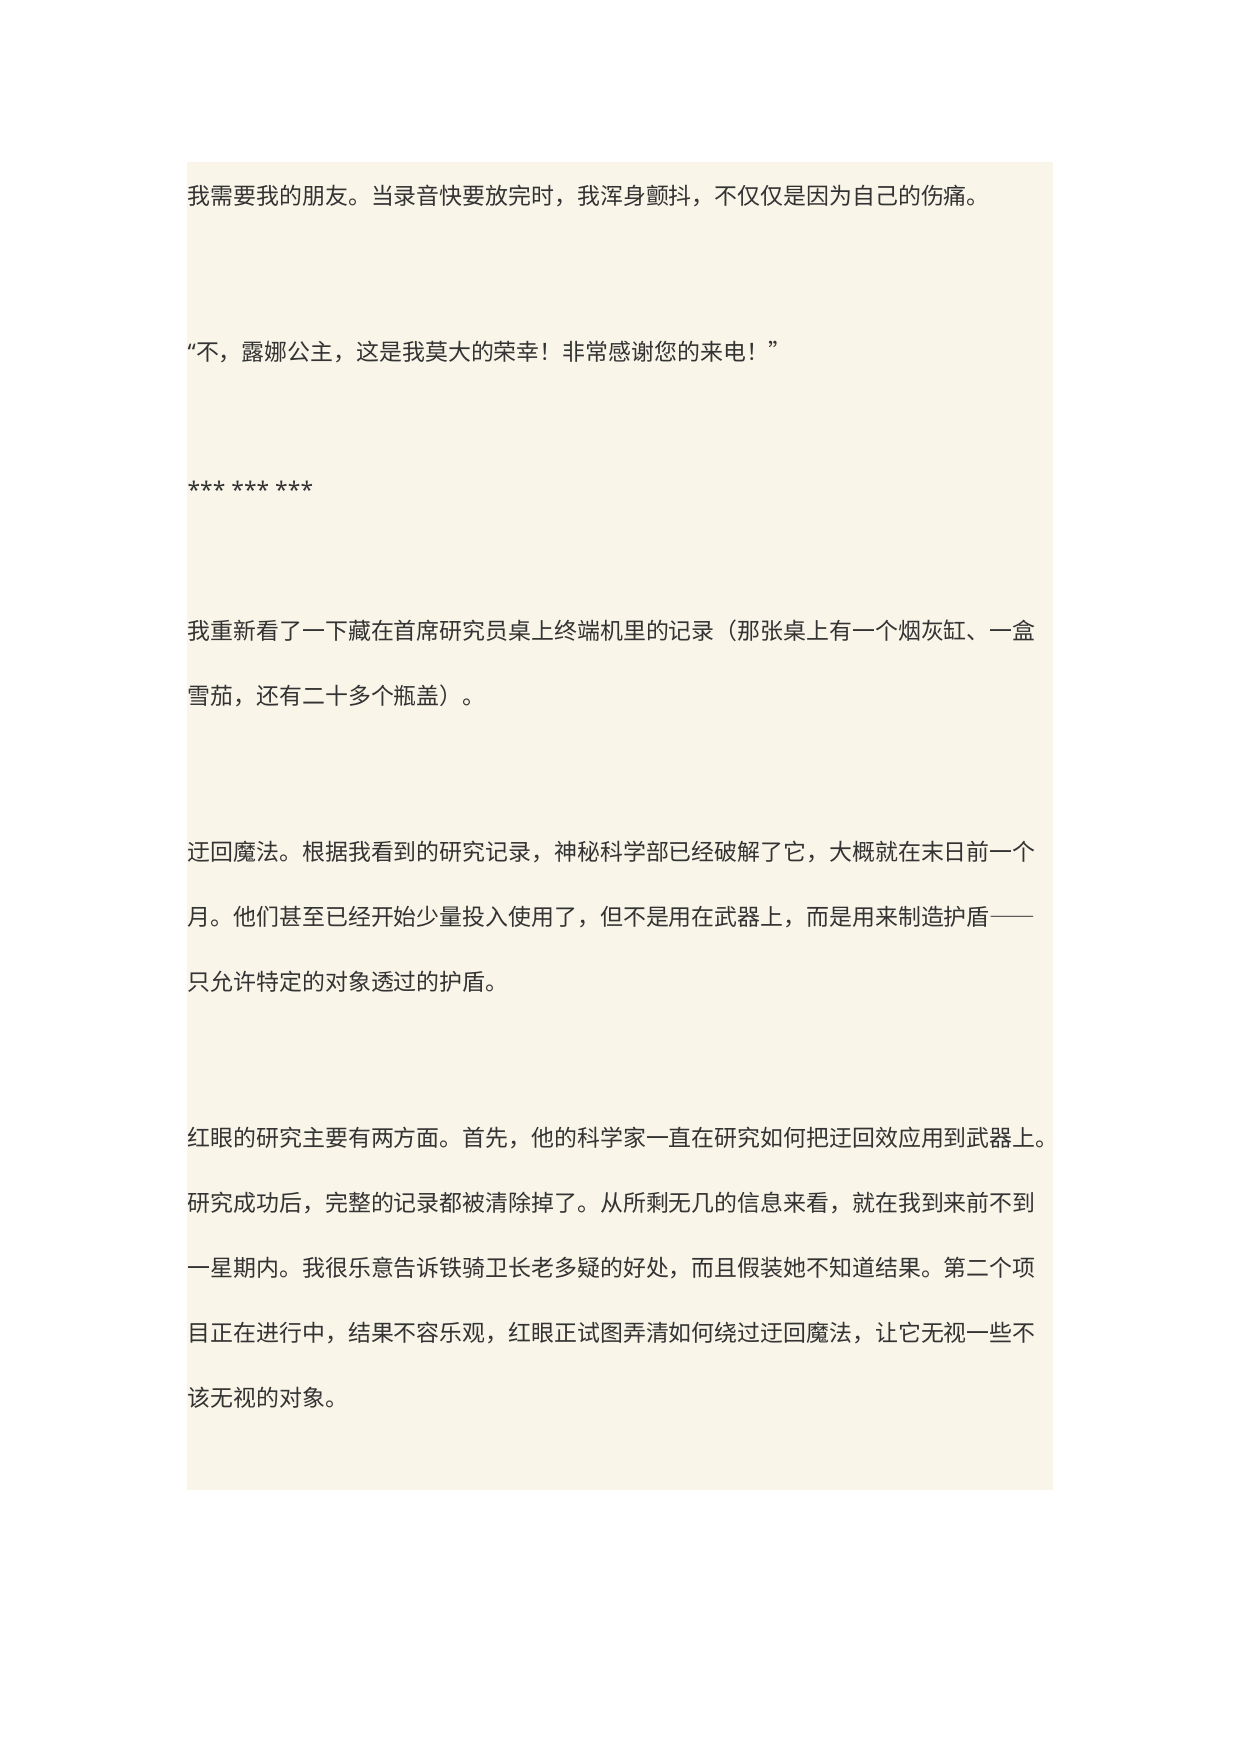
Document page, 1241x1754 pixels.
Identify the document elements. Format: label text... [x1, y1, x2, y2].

text 我需要我的朋友。当录音快要放完时，我浑身颤抖，不仅仅是因为自己的伤痛。 [187, 162, 1053, 227]
text “不，露娜公主，这是我莫大的荣幸！非常感谢您的来电！” [187, 318, 1053, 383]
text *** *** *** [187, 474, 1053, 506]
text 迂回魔法。根据我看到的研究记录，神秘科学部已经破解了它，大概就在末日前一个月。他们甚至已经开始少量投入使用了，但不是用在武器上，而是用来制造护盾——只允许特定的对象透过的护盾。 [187, 818, 1053, 1013]
text 我重新看了一下藏在首席研究员桌上终端机里的记录（那张桌上有一个烟灰缸、一盒雪茄，还有二十多个瓶盖）。 [187, 597, 1053, 727]
text 红眼的研究主要有两方面。首先，他的科学家一直在研究如何把迂回效应用到武器上。研究成功后，完整的记录都被清除掉了。从所剩无几的信息来看，就在我到来前不到一星期内。我很乐意告诉铁骑卫长老多疑的好处，而且假装她不知道结果。第二个项目正在进行中，结果不容乐观，红眼正试图弄清如何绕过迂回魔法，让它无视一些不该无视的对象。 [187, 1104, 1053, 1429]
